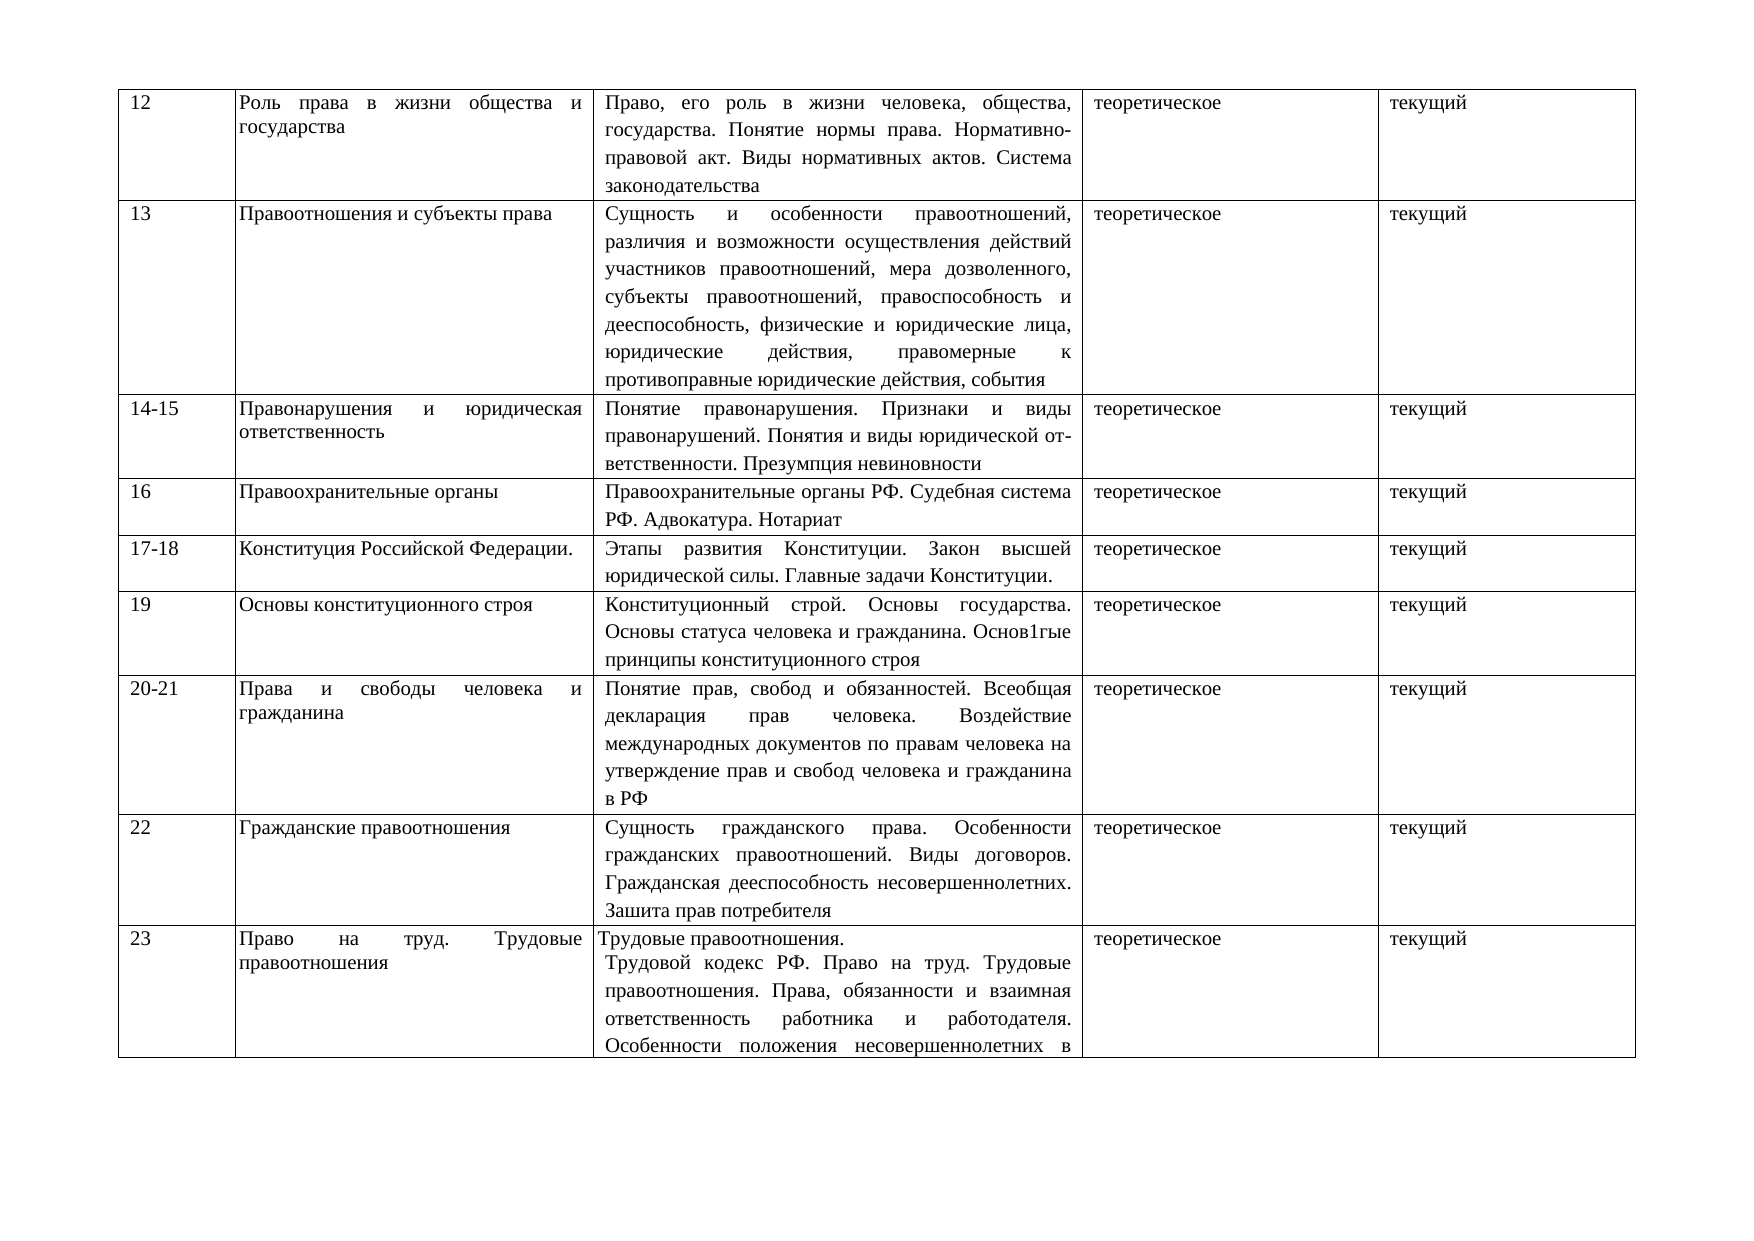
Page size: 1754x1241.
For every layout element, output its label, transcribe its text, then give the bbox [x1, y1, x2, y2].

table_cell Право, его роль в жизни человека, общества, государства. Понятие нормы права. Нормативно-правовой акт. Виды нормативных актов. Система законодательства [594, 90, 1082, 200]
table_cell 17-18 [119, 536, 235, 591]
table_cell Права и свободы человека и гражданина [236, 676, 593, 814]
table_cell теоретическое [1083, 536, 1378, 591]
table_cell теоретическое [1083, 395, 1378, 478]
table_cell Понятие правонарушения. Признаки и виды правонарушений. Понятия и виды юридической ответственности. Презумпция невиновности [594, 395, 1082, 478]
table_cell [236, 926, 593, 1057]
table_cell 12 [119, 90, 235, 200]
table_cell Правоохранительные органы РФ. Судебная система РФ. Адвокатура. Нотариат [594, 479, 1082, 534]
table_cell текущий [1379, 815, 1635, 925]
table_cell 20-21 [119, 676, 235, 814]
table_cell теоретическое [1083, 201, 1378, 394]
table_cell теоретическое [1083, 592, 1378, 674]
table_cell Сущность и особенности правоотношений, различия и возможности осуществления действий участников правоотношений, мера дозволенного, субъекты правоотношений, правоспособность и дееспособность, физические и юридические лица, юридические действия, правомерные к противоправные юридические действия, события [594, 201, 1082, 394]
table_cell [594, 926, 1082, 1057]
table_cell текущий [1379, 536, 1635, 591]
table_cell текущий [1379, 90, 1635, 200]
table_cell 14-15 [119, 395, 235, 478]
table_cell 23 [119, 926, 235, 1057]
table_cell теоретическое [1083, 926, 1378, 1057]
table_cell текущий [1379, 926, 1635, 1057]
table_cell 16 [119, 479, 235, 534]
table_cell текущий [1379, 592, 1635, 674]
table_cell Конституция Российской Федерации. [236, 536, 593, 591]
table_cell текущий [1379, 201, 1635, 394]
table_cell Роль права в жизни общества и государства [236, 90, 593, 200]
table_cell текущий [1379, 395, 1635, 478]
table_cell текущий [1379, 479, 1635, 534]
table_cell текущий [1379, 676, 1635, 814]
table_cell Конституционный строй. Основы государства. Основы статуса человека и гражданина. Основ1гые принципы конституционного строя [594, 592, 1082, 674]
table_cell теоретическое [1083, 90, 1378, 200]
table_cell Правоотношения и субъекты права [236, 201, 593, 394]
table_cell Понятие прав, свобод и обязанностей. Всеобщая декларация прав человека. Воздействие международных документов по правам человека на утверждение прав и свобод человека и гражданина в РФ [594, 676, 1082, 814]
table_cell Этапы развития Конституции. Закон высшей юридической силы. Главные задачи Конституции. [594, 536, 1082, 591]
table_cell Сущность гражданского права. Особенности гражданских правоотношений. Виды договоров. Гражданская дееспособность несовершеннолетних. Зашита прав потребителя [594, 815, 1082, 925]
table_cell 22 [119, 815, 235, 925]
table_cell теоретическое [1083, 676, 1378, 814]
table_cell Правонарушения и юридическая ответственность [236, 395, 593, 478]
table_cell Правоохранительные органы [236, 479, 593, 534]
table_cell Основы конституционного строя [236, 592, 593, 674]
table_cell теоретическое [1083, 479, 1378, 534]
table_cell теоретическое [1083, 815, 1378, 925]
table_cell Гражданские правоотношения [236, 815, 593, 925]
table_cell 19 [119, 592, 235, 674]
table_cell 13 [119, 201, 235, 394]
